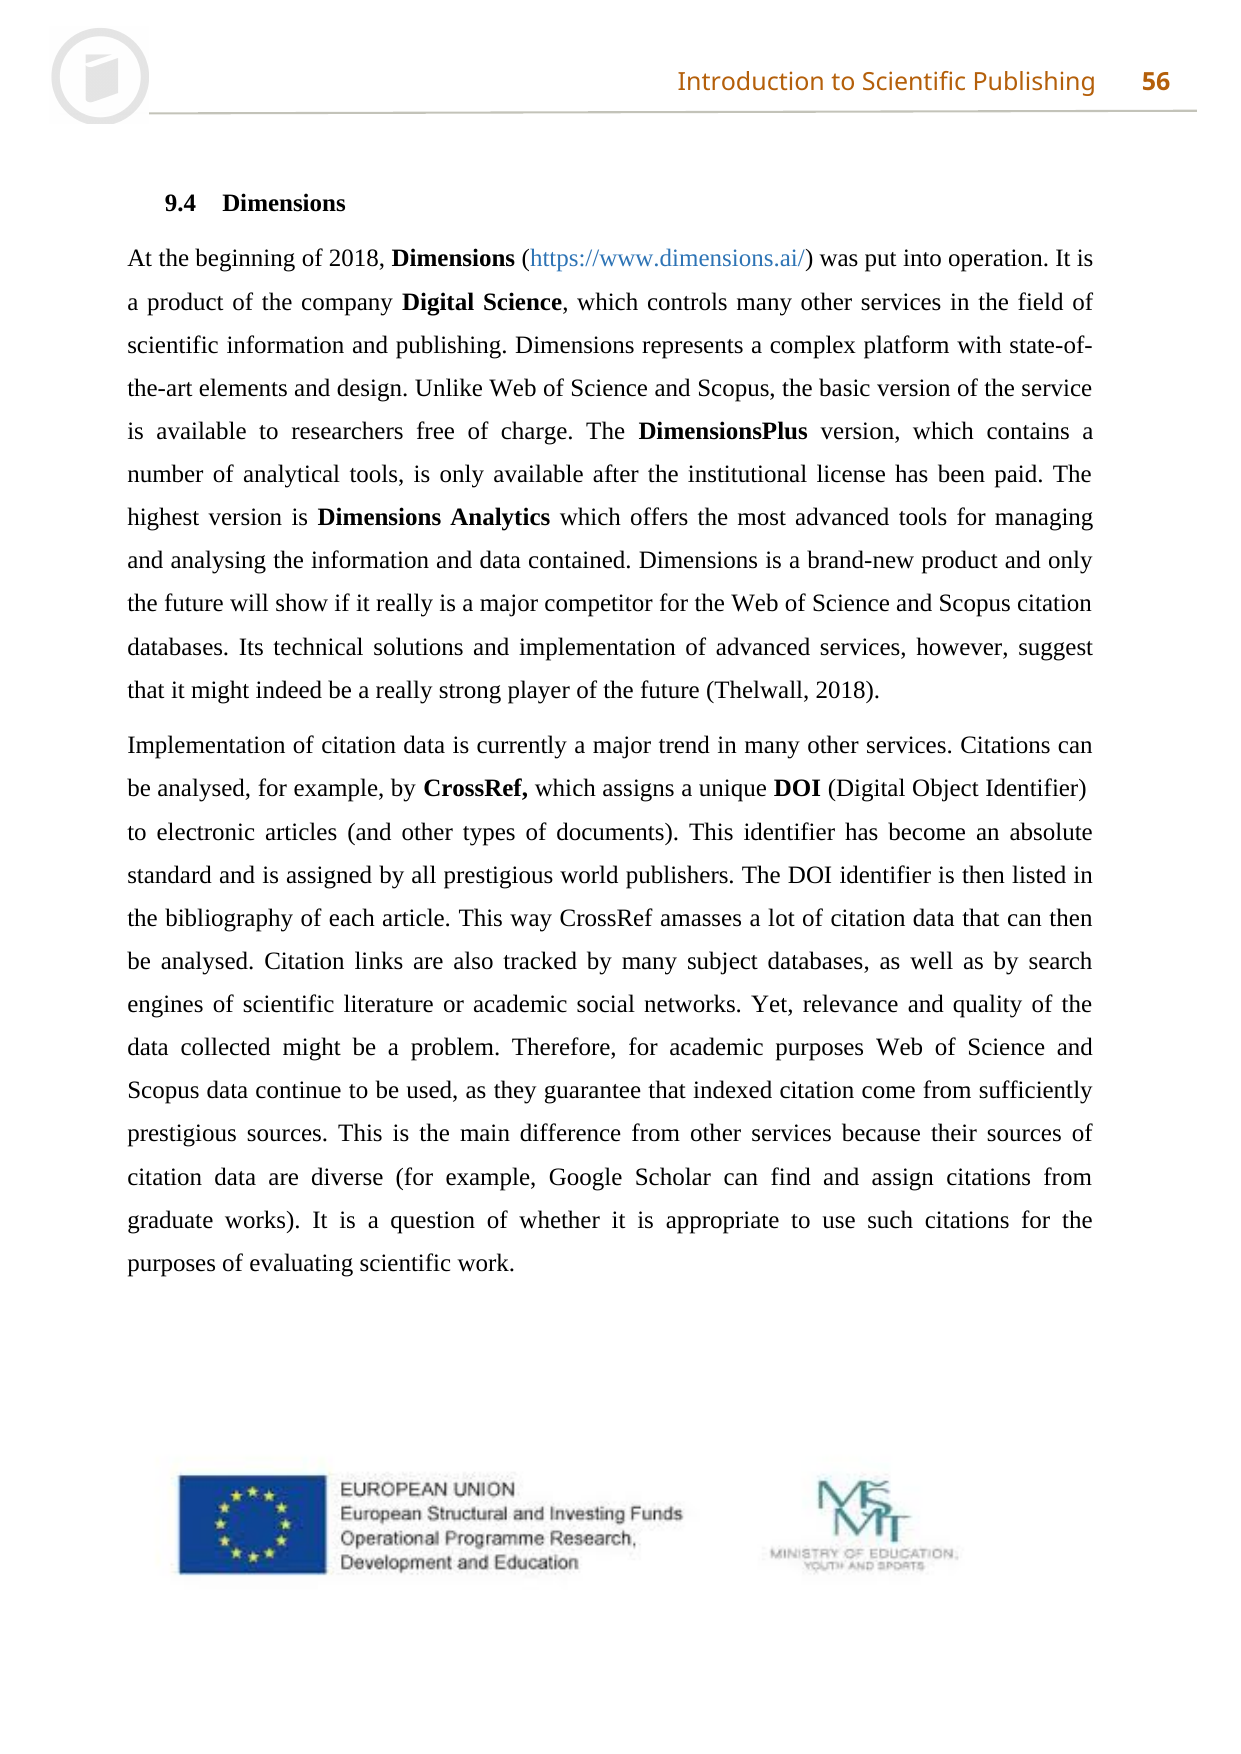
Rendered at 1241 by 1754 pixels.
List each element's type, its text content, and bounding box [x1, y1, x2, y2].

text Implementation of citation data is currently a major trend in many other services. Citations can be analysed, for example, by CrossRef, which assigns a unique DOI (Digital Object Identifier) ​​to electronic articles (and other types of documents). This identifier has become an absolute standard and is assigned by all prestigious world publishers. The DOI identifier is then listed in the bibliography of each article. This way CrossRef amasses a lot of citation data that can then be analysed. Citation links are also tracked by many subject databases, as well as by search engines of scientific literature or academic social networks. Yet, relevance and quality of the data collected might be a problem. Therefore, for academic purposes Web of Science and Scopus data continue to be used, as they guarantee that indexed citation come from sufficiently prestigious sources. This is the main difference from other services because their sources of citation data are diverse (for example, Google Scholar can find and assign citations from graduate works). It is a question of whether it is appropriate to use such citations for the purposes of evaluating scientific work. [127, 730, 1094, 1277]
picture [127, 1428, 1001, 1623]
subtitle Dimensions [164, 188, 1111, 217]
text At the beginning of 2018, Dimensions (https://www.dimensions.ai/) was put into operation. It is a product of the company Digital Science, which controls many other services in the field of scientific information and publishing. Dimensions represents a complex platform with state-of-the-art elements and design. Unlike Web of Science and Scopus, the basic version of the service is available to researchers free of charge. The DimensionsPlus version, which contains a number of analytical tools, is only available after the institutional license has been paid. The highest version is Dimensions Analytics which offers the most advanced tools for managing and analysing the information and data contained. Dimensions is a brand-new product and only the future will show if it really is a major competitor for the Web of Science and Scopus citation databases. Its technical solutions and implementation of advanced services, however, suggest that it might indeed be a really strong player of the future (Thelwall, 2018). [127, 243, 1094, 703]
